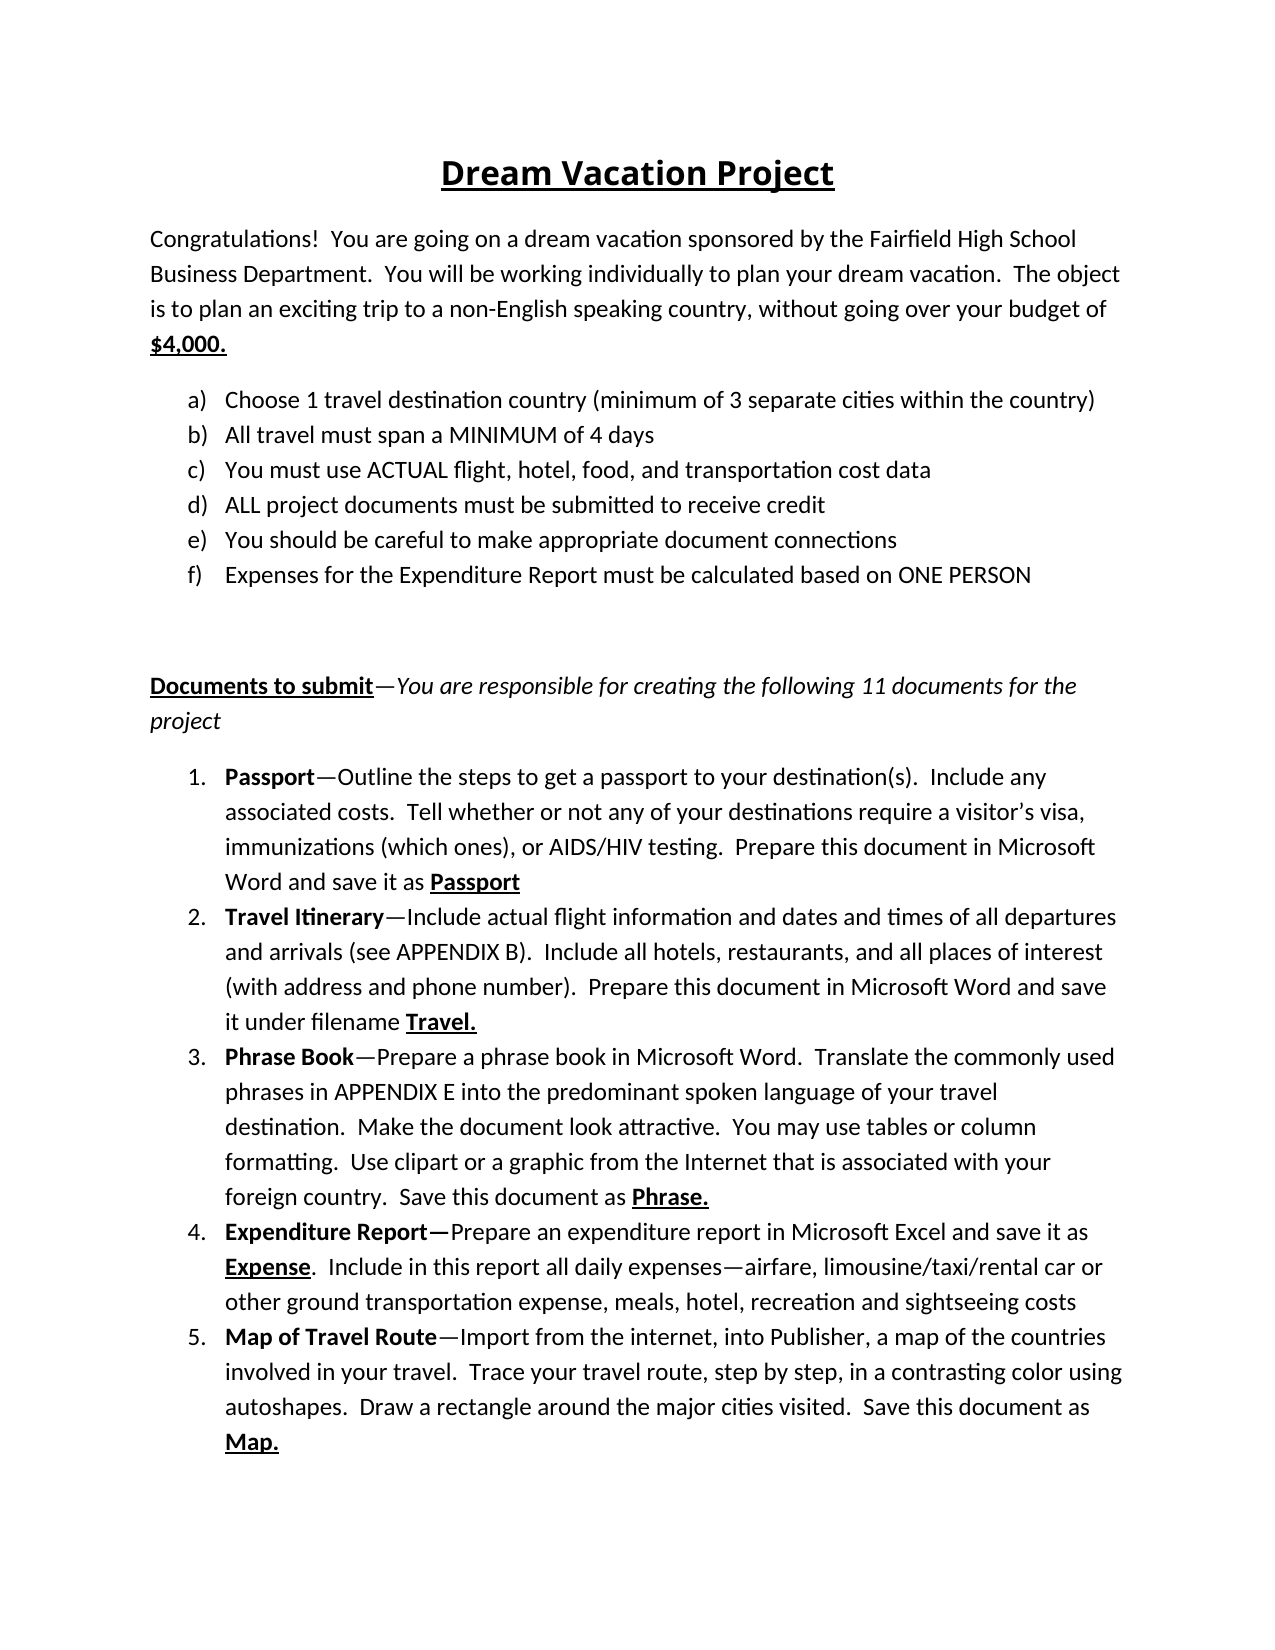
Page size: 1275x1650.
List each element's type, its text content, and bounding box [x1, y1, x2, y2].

text Documents to submit—You are responsible for creating the following 11 documents for the project [150, 671, 1125, 736]
list Expenses for the Expenditure Report must be calculated based on ONE PERSON [187, 559, 1125, 589]
list Map of Travel Route—Import from the internet, into Publisher, a map of the countries involved in your travel. Trace your travel route, step by step, in a contrasting color using autoshapes. Draw a rectangle around the major cities visited. Save this document as Map. [187, 1321, 1125, 1457]
list ALL project documents must be submitted to receive credit [187, 489, 1125, 519]
list Phrase Book—Prepare a phrase book in Microsoft Word. Translate the commonly used phrases in APPENDIX E into the predominant spoken language of your travel destination. Make the document look attractive. You may use tables or column formatting. Use clipart or a graphic from the Internet that is associated with your foreign country. Save this document as Phrase. [187, 1041, 1125, 1212]
list Choose 1 travel destination country (minimum of 3 separate cities within the country) [187, 384, 1125, 414]
list You must use ACTUAL flight, hotel, food, and transportation cost data [187, 454, 1125, 484]
list You should be careful to make appropriate document connections [187, 524, 1125, 554]
list All travel must span a MINIMUM of 4 days [187, 419, 1125, 449]
list Expenditure Report—Prepare an expenditure report in Microsoft Excel and save it as Expense. Include in this report all daily expenses—airfare, limousine/taxi/rental car or other ground transportation expense, meals, hotel, recreation and sightseeing costs [187, 1216, 1125, 1317]
text Dream Vacation Project [150, 150, 1125, 195]
text Congratulations! You are going on a dream vacation sponsored by the Fairfield High School Business Department. You will be working individually to plan your dream vacation. The object is to plan an exciting trip to a non-English speaking country, without going over your budget of $4,000. [150, 223, 1125, 358]
list Travel Itinerary—Include actual flight information and dates and times of all departures and arrivals (see APPENDIX B). Include all hotels, restaurants, and all places of interest (with address and phone number). Prepare this document in Microsoft Word and save it under filename Travel. [187, 901, 1125, 1037]
list Passport—Outline the steps to get a passport to your destination(s). Include any associated costs. Tell whether or not any of your destinations require a visitor’s visa, immunizations (which ones), or AIDS/HIV testing. Prepare this document in Microsoft Word and save it as Passport [187, 761, 1125, 897]
